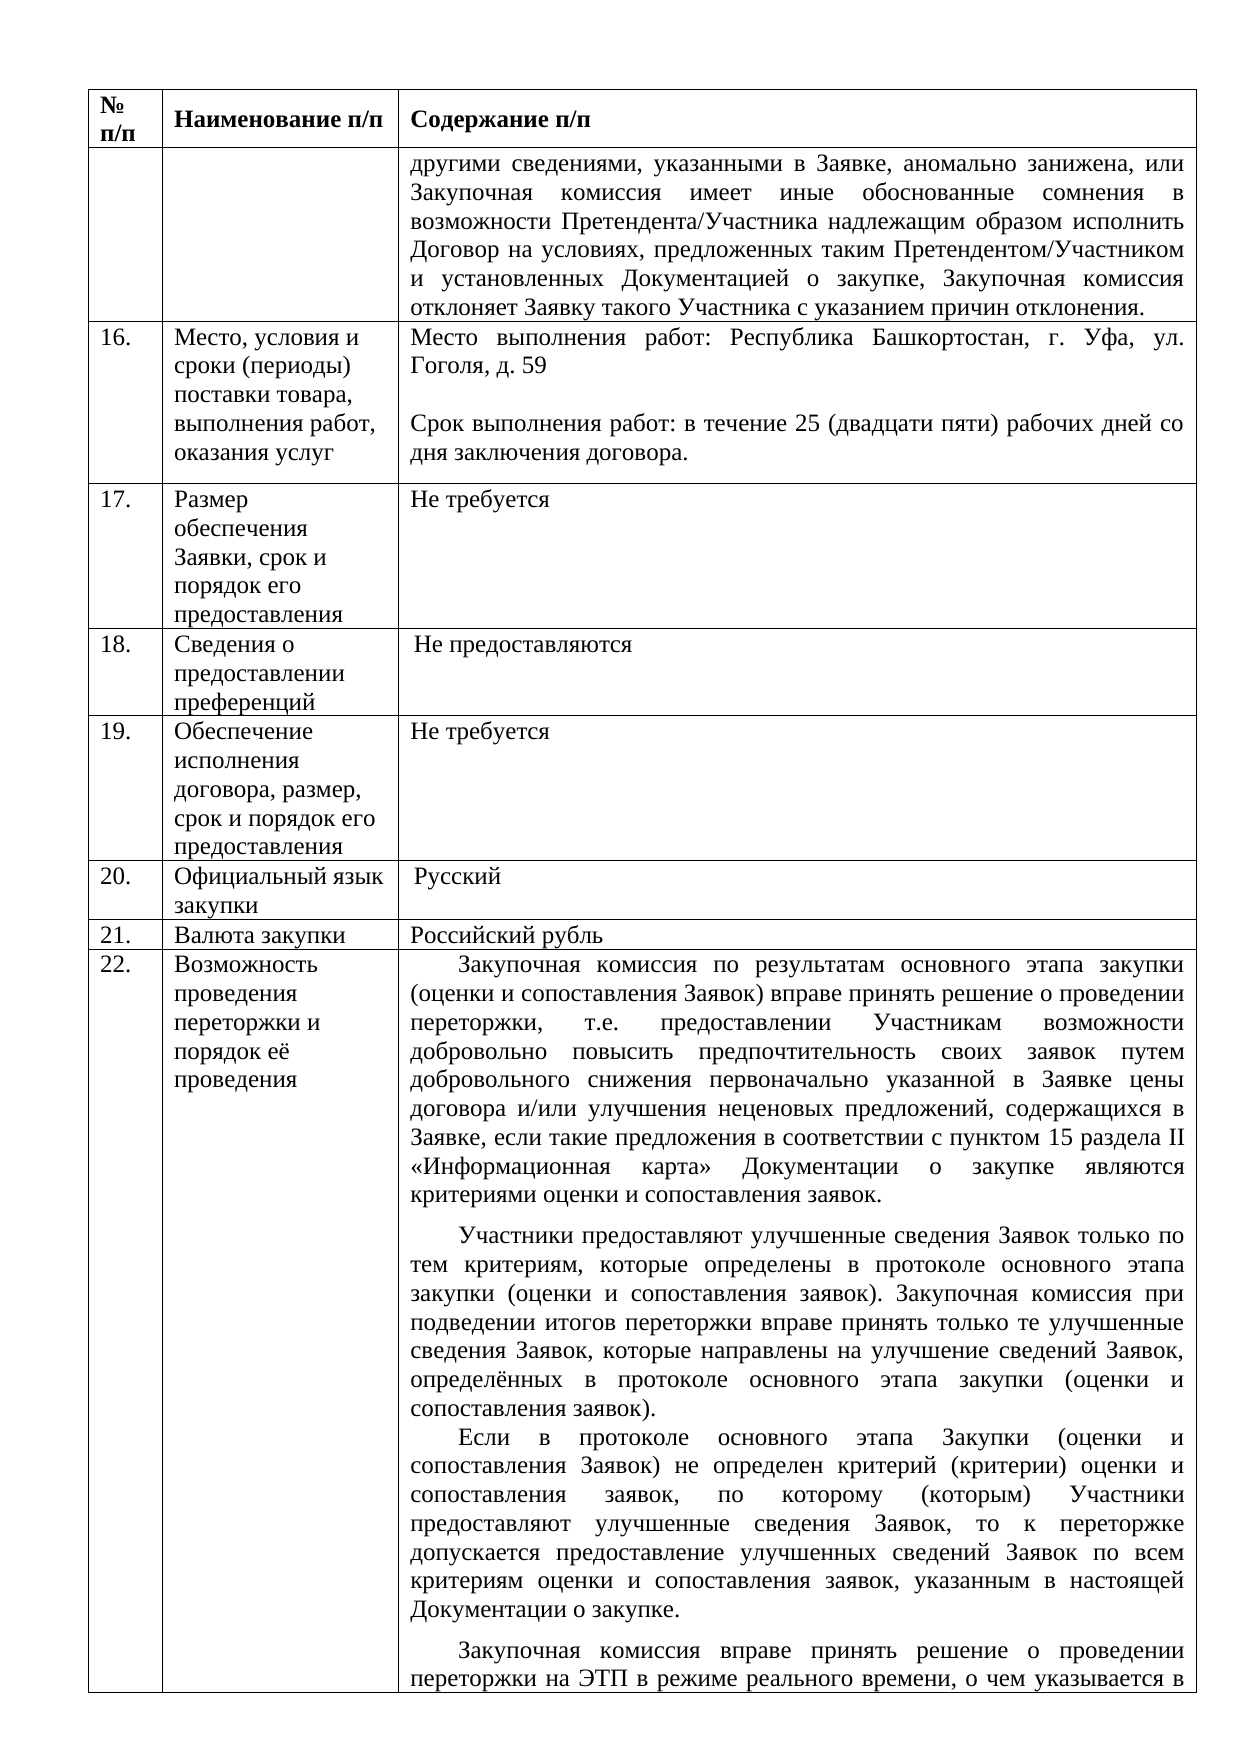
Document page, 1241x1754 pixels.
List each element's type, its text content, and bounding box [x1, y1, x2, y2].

table_cell Не требуется [399, 716, 1196, 860]
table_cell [163, 950, 398, 1692]
table_cell [89, 629, 162, 715]
table_cell Валюта закупки [163, 920, 398, 948]
table_cell [89, 484, 162, 628]
table_cell Не предоставляются [399, 629, 1196, 715]
table_cell [89, 148, 162, 321]
table_cell [89, 920, 162, 948]
table_cell Обеспечение исполнения договора, размер, срок и порядок его предоставления [163, 716, 398, 860]
table_header № п/п [89, 90, 162, 147]
table_header Содержание п/п [399, 90, 1196, 147]
table_cell Русский [399, 861, 1196, 919]
table_cell Российский рубль [399, 920, 1196, 948]
table_cell Сведения о предоставлении преференций [163, 629, 398, 715]
table_cell [89, 950, 162, 1692]
table_header Наименование п/п [163, 90, 398, 147]
table_cell [89, 861, 162, 919]
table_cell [163, 148, 398, 321]
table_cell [399, 148, 1196, 321]
table_cell Официальный язык закупки [163, 861, 398, 919]
table_cell [89, 716, 162, 860]
table_cell Размер обеспечения Заявки, срок и порядок его предоставления [163, 484, 398, 628]
table_cell [89, 322, 162, 483]
table_cell Не требуется [399, 484, 1196, 628]
table_cell Место выполнения работ: Республика Башкортостан, г. Уфа, ул. Гоголя, д. 59 Срок выполнения работ: в течение 25 (двадцати пяти) рабочих дней со дня заключения договора. [399, 322, 1196, 483]
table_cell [399, 950, 1196, 1692]
table_cell Место, условия и сроки (периоды) поставки товара, выполнения работ, оказания услуг [163, 322, 398, 483]
